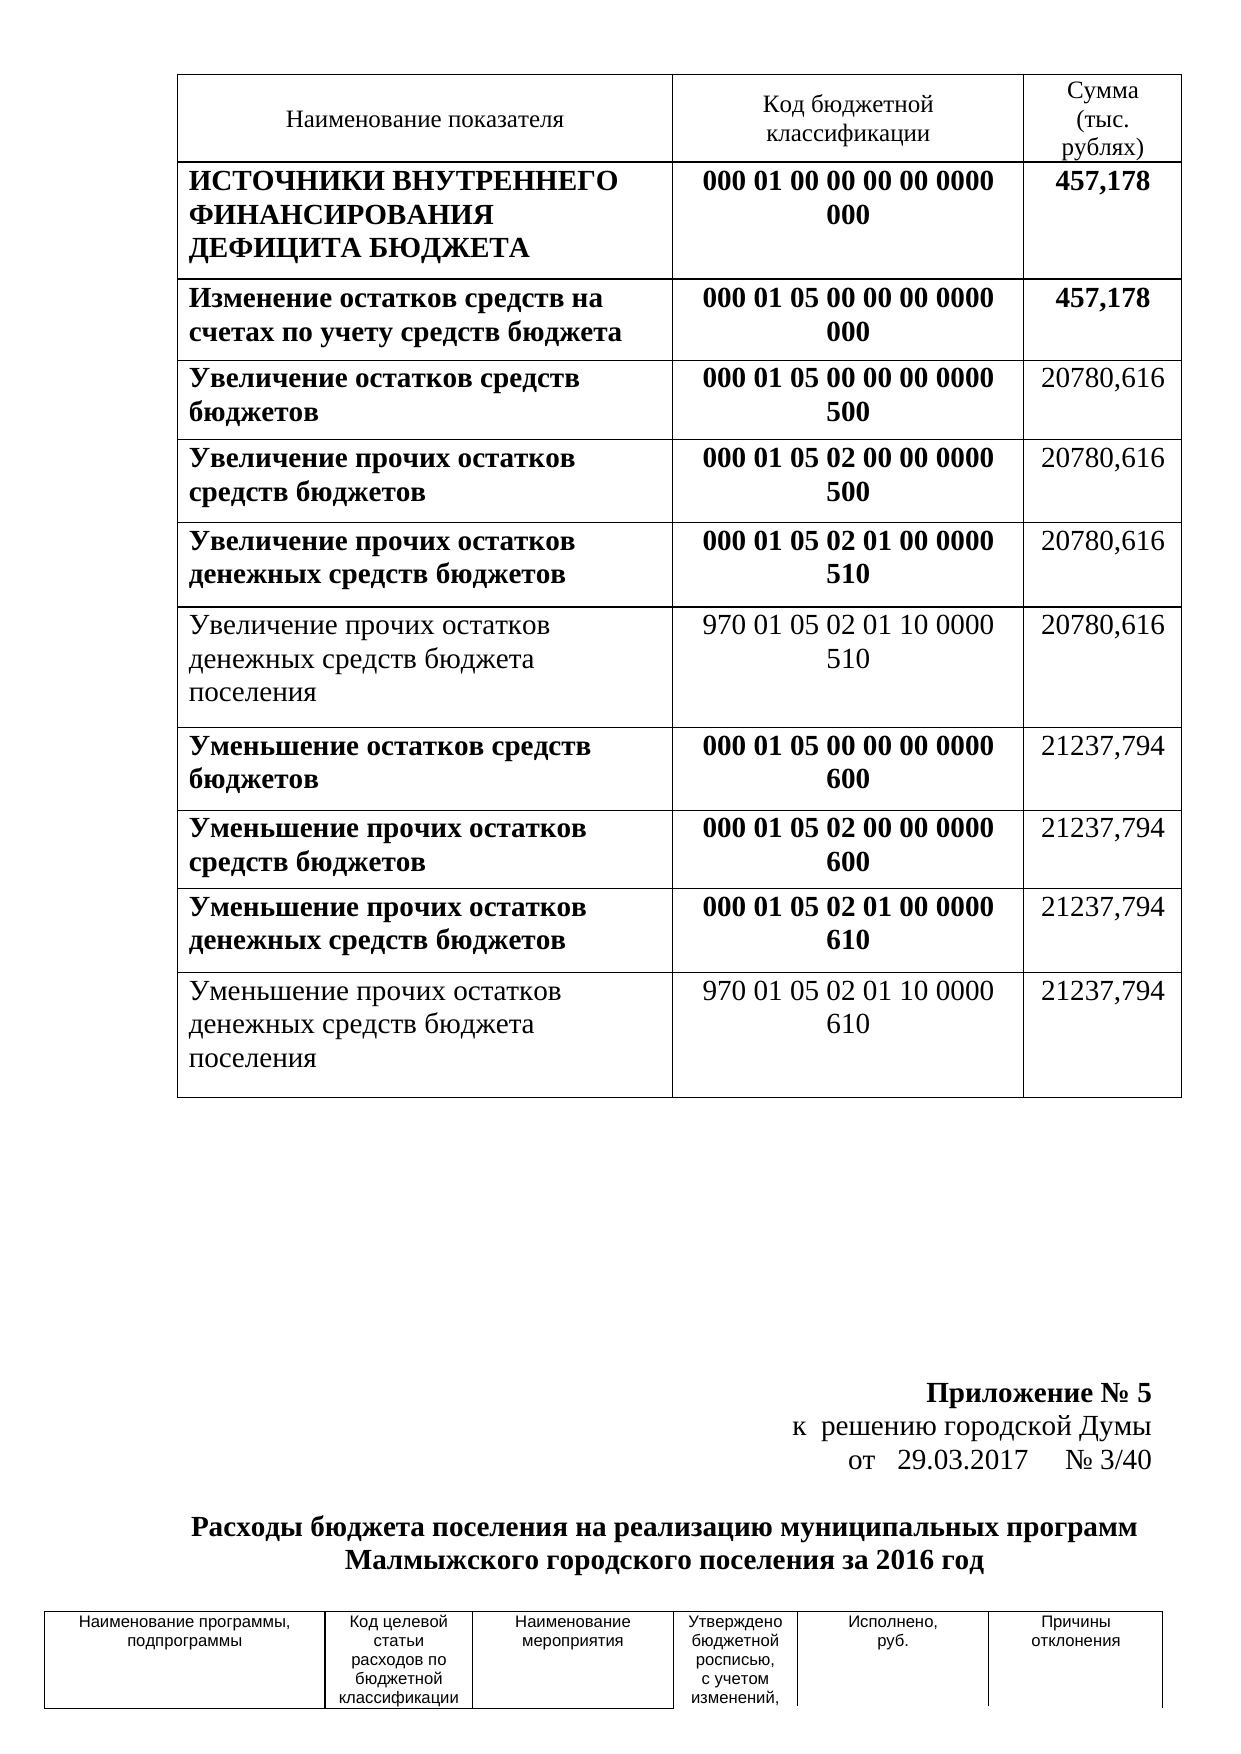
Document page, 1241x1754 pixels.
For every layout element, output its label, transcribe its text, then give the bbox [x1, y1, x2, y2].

table_cell 21237,794 [1024, 728, 1181, 809]
table_cell 000 01 00 00 00 00 0000 000 [673, 163, 1023, 278]
table_cell 20780,616 [1024, 361, 1181, 439]
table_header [326, 1612, 472, 1707]
table_cell Код бюджетной классификации [673, 75, 1023, 161]
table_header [45, 1612, 324, 1707]
table_cell Увеличение прочих остатков средств бюджетов [178, 440, 672, 522]
table_cell Уменьшение прочих остатков денежных средств бюджетов [178, 889, 672, 972]
table_cell 970 01 05 02 01 10 0000 510 [673, 608, 1023, 727]
table_header Причины отклонения [989, 1612, 1162, 1707]
table_cell Уменьшение прочих остатков денежных средств бюджета поселения [178, 973, 672, 1097]
table_cell 21237,794 [1024, 973, 1181, 1097]
table_cell Увеличение прочих остатков денежных средств бюджета поселения [178, 608, 672, 727]
table_cell Сумма (тыс. рублях) [1024, 75, 1181, 161]
table_cell 20780,616 [1024, 440, 1181, 522]
table_cell 000 01 05 02 00 00 0000 600 [673, 811, 1023, 888]
text к решению городской Думы [177, 1408, 1152, 1442]
table_cell 000 01 05 00 00 00 0000 600 [673, 728, 1023, 809]
text от 29.03.2017 № 3/40 [177, 1442, 1152, 1475]
table_cell Уменьшение прочих остатков средств бюджетов [178, 811, 672, 888]
table_cell Изменение остатков средств на счетах по учету средств бюджета [178, 280, 672, 359]
table_cell 000 01 05 02 01 00 0000 610 [673, 889, 1023, 972]
table_cell 20780,616 [1024, 608, 1181, 727]
table_cell 000 01 05 02 00 00 0000 500 [673, 440, 1023, 522]
table_cell 000 01 05 00 00 00 0000 000 [673, 280, 1023, 359]
table_cell 457,178 [1024, 163, 1181, 278]
table_cell 21237,794 [1024, 889, 1181, 972]
table_cell ИСТОЧНИКИ ВНУТРЕННЕГО ФИНАНСИРОВАНИЯ ДЕФИЦИТА БЮДЖЕТА [178, 163, 672, 278]
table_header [674, 1612, 797, 1707]
table_cell 457,178 [1024, 280, 1181, 359]
text Расходы бюджета поселения на реализацию муниципальных программ Малмыжского городского поселения за 2016 год [177, 1509, 1152, 1576]
table_cell Наименование показателя [178, 75, 672, 161]
table_cell Увеличение остатков средств бюджетов [178, 361, 672, 439]
text Приложение № 5 [177, 1375, 1152, 1408]
table_cell 000 01 05 02 01 00 0000 510 [673, 523, 1023, 606]
table_cell Увеличение прочих остатков денежных средств бюджетов [178, 523, 672, 606]
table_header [473, 1612, 673, 1707]
table_cell 000 01 05 00 00 00 0000 500 [673, 361, 1023, 439]
table_cell Уменьшение остатков средств бюджетов [178, 728, 672, 809]
table_cell 21237,794 [1024, 811, 1181, 888]
table_cell 970 01 05 02 01 10 0000 610 [673, 973, 1023, 1097]
table_cell 20780,616 [1024, 523, 1181, 606]
table_header Исполнено, руб. [797, 1612, 989, 1707]
